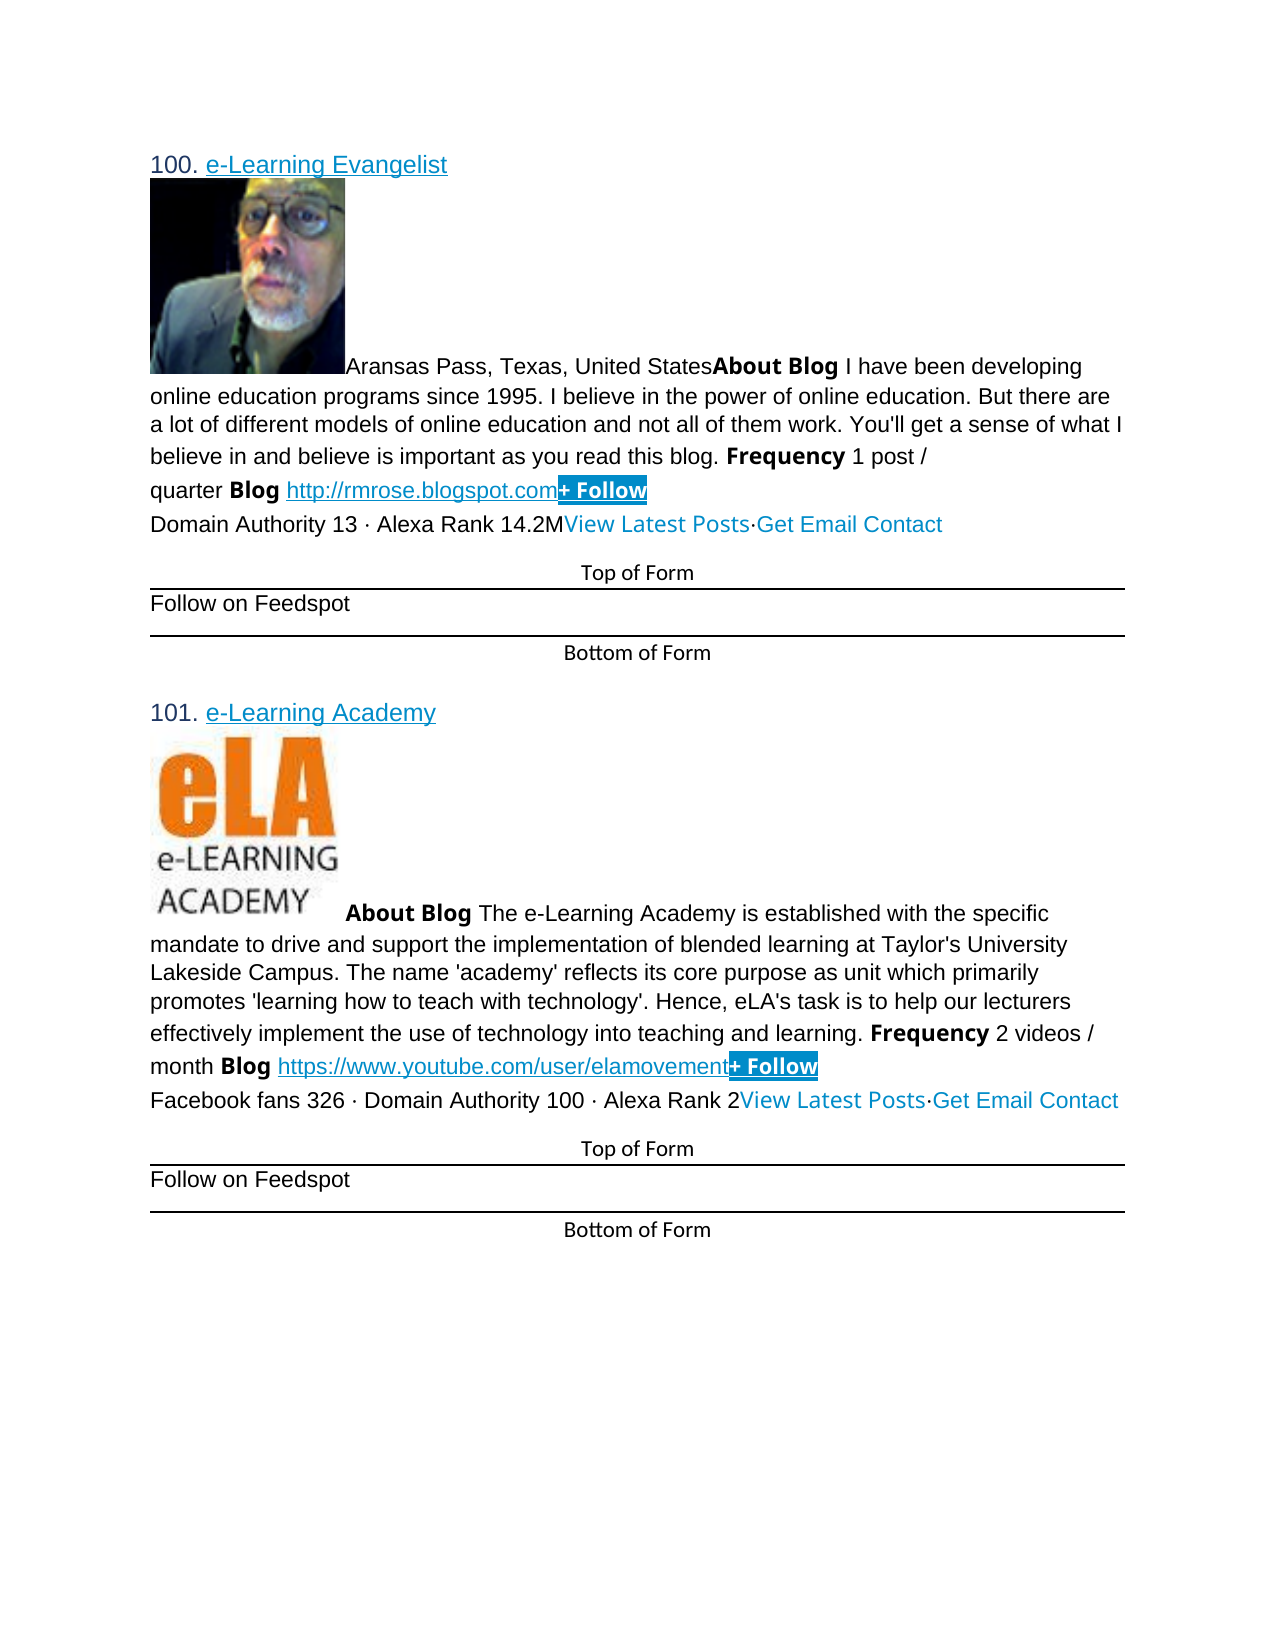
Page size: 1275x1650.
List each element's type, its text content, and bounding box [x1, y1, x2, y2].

text Follow on Feedspot [150, 590, 1125, 616]
text Top of Form [150, 1134, 1125, 1164]
picture [150, 726, 346, 922]
subtitle 101. e-Learning Academy [150, 698, 1125, 727]
text Top of Form [150, 558, 1125, 588]
picture [150, 178, 346, 374]
text Bottom of Form [150, 637, 1125, 667]
text Aransas Pass, Texas, United StatesAbout Blog I have been developing online education programs since 1995. I believe in the power of online education. But there are a lot of different models of online education and not all of them work. You'll get a sense of what I believe in and believe is important as you read this blog. Frequency 1 post / quarter Blog http://rmrose.blogspot.com+ Follow Domain Authority 13 ⋅ Alexa Rank 14.2MView Latest Posts⋅Get Email Contact [150, 179, 1125, 539]
subtitle 100. e-Learning Evangelist [150, 150, 1125, 179]
text Follow on Feedspot [150, 1166, 1125, 1192]
text Bottom of Form [150, 1213, 1125, 1243]
text About Blog The e-Learning Academy is established with the specific mandate to drive and support the implementation of blended learning at Taylor's University Lakeside Campus. The name 'academy' reflects its core purpose as unit which primarily promotes 'learning how to teach with technology'. Hence, eLA's task is to help our lecturers effectively implement the use of technology into teaching and learning. Frequency 2 videos / month Blog https://www.youtube.com/user/elamovement+ Follow Facebook fans 326 ⋅ Domain Authority 100 ⋅ Alexa Rank 2View Latest Posts⋅Get Email Contact [150, 727, 1125, 1115]
